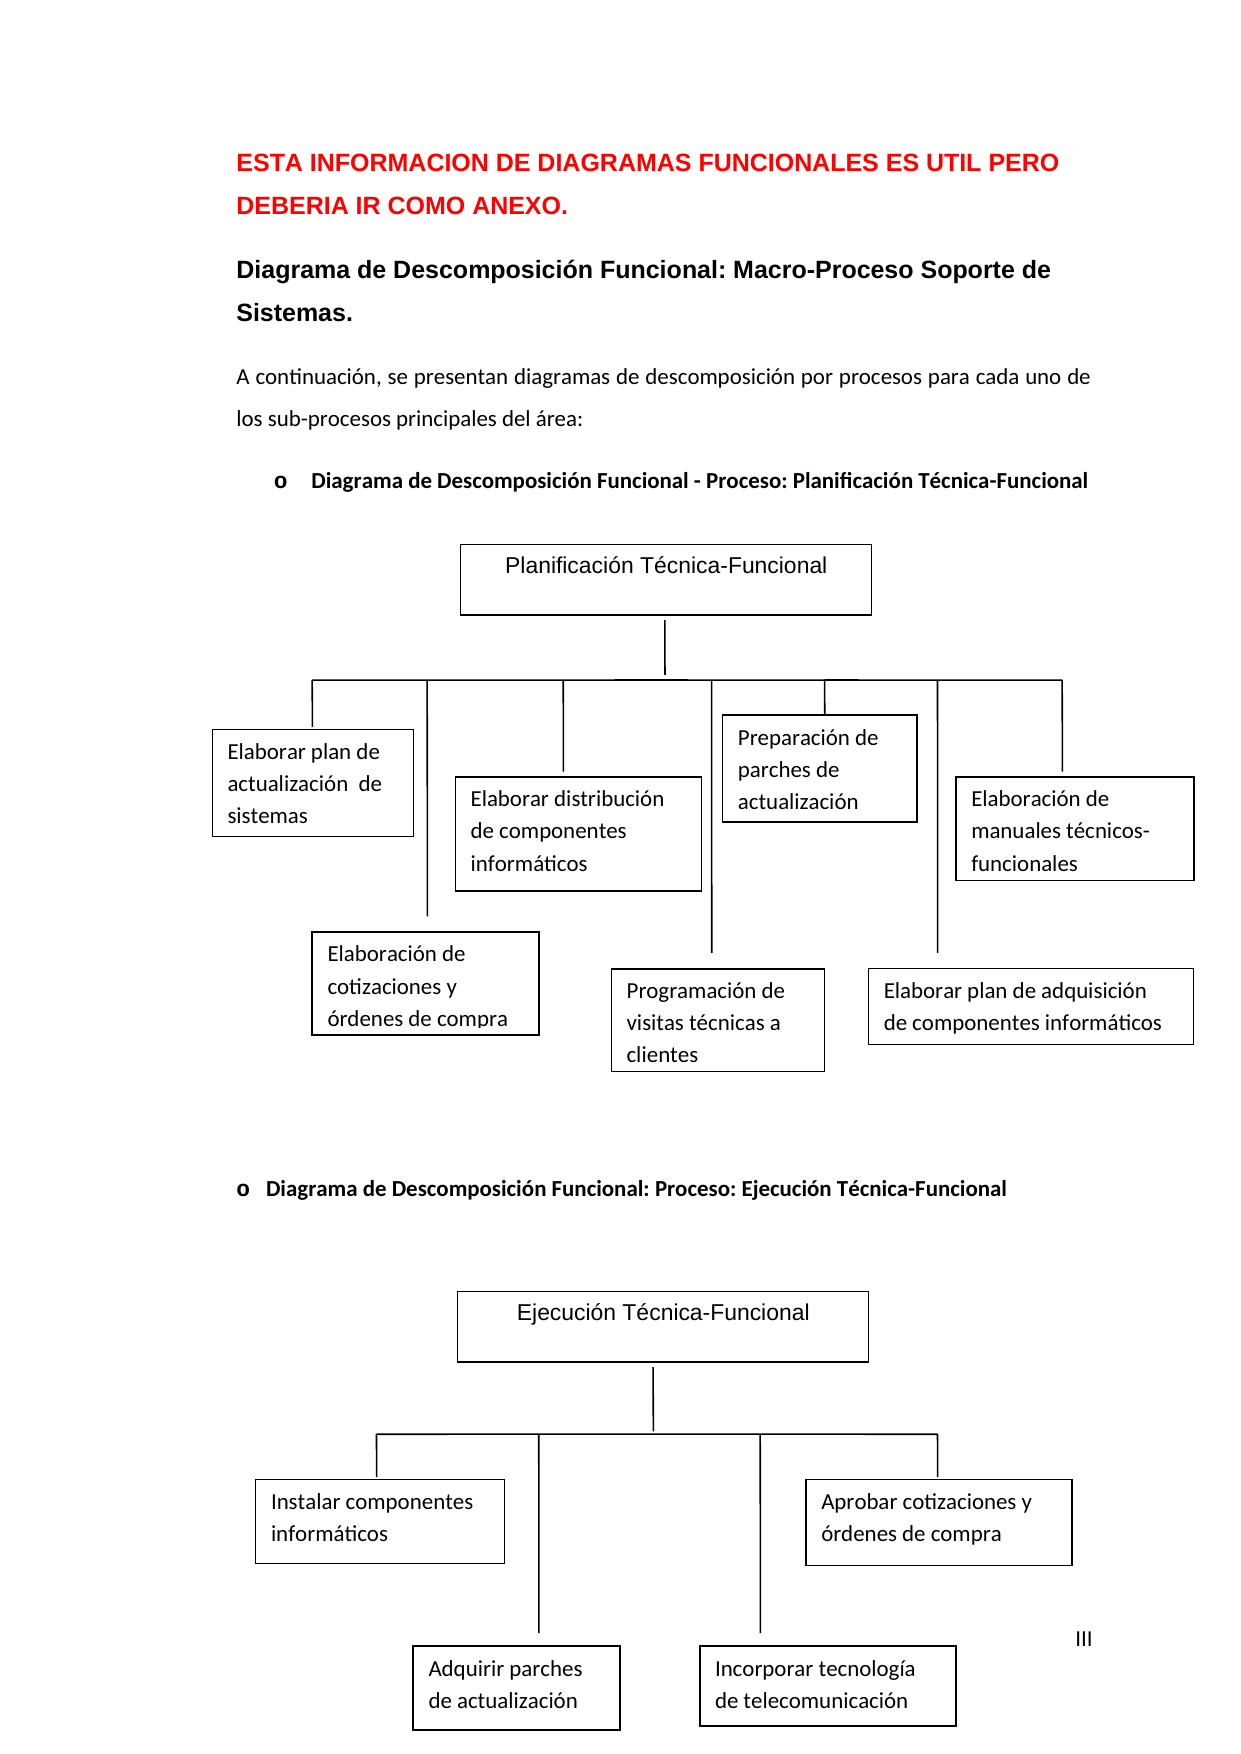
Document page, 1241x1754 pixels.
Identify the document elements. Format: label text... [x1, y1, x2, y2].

text ESTA INFORMACION DE DIAGRAMAS FUNCIONALES ES UTIL PERO DEBERIA IR COMO ANEXO. [236, 148, 1092, 219]
list Diagrama de Descomposición Funcional: Proceso: Ejecución Técnica-Funcional [236, 1174, 1092, 1203]
text Diagrama de Descomposición Funcional: Macro-Proceso Soporte de Sistemas. [236, 255, 1092, 327]
list Diagrama de Descomposición Funcional - Proceso: Planificación Técnica-Funcional [274, 467, 1092, 496]
text A continuación, se presentan diagramas de descomposición por procesos para cada uno de los sub-procesos principales del área: [236, 362, 1092, 432]
